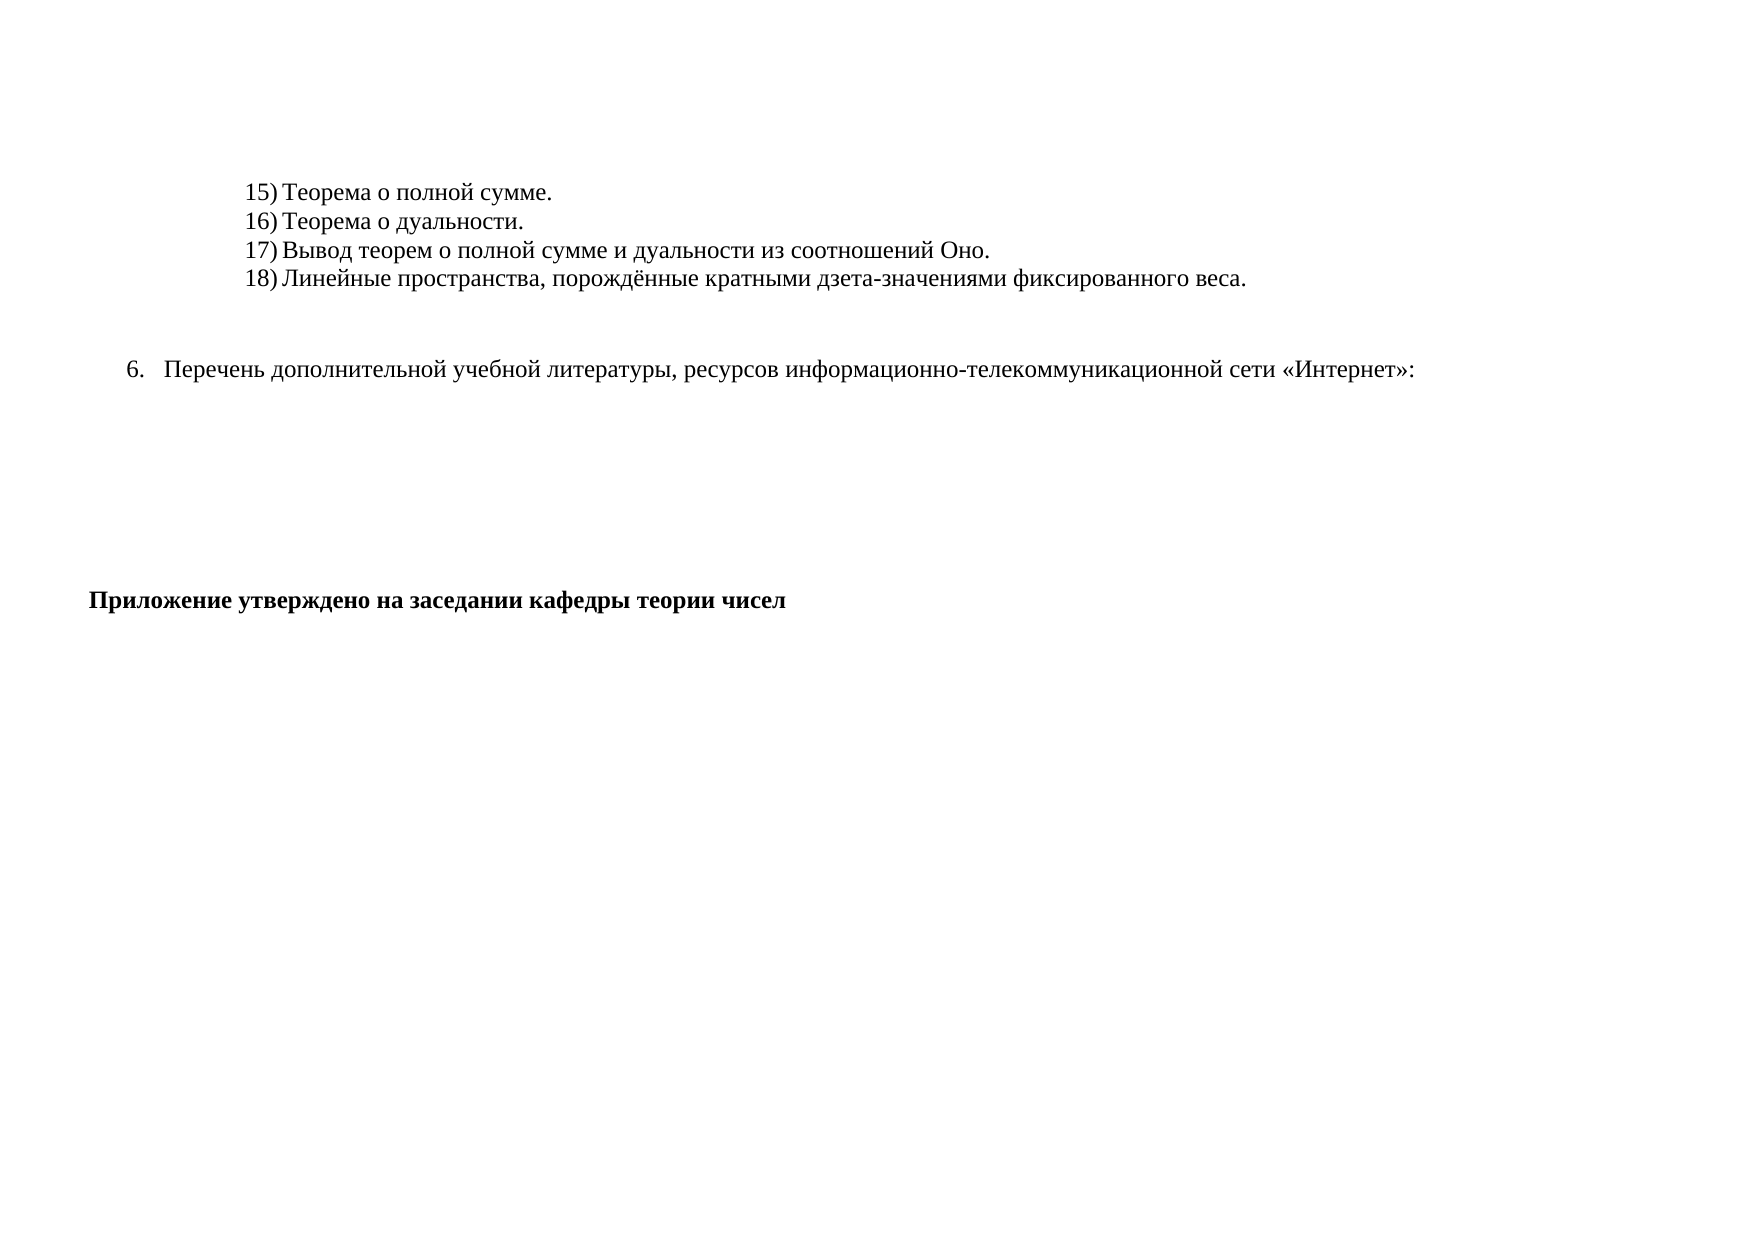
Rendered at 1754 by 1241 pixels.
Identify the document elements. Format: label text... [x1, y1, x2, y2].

text Приложение утверждено на заседании кафедры теории чисел [89, 585, 1636, 614]
list Теорема о дуальности. [244, 206, 1636, 235]
list Теорема о полной сумме. [244, 177, 1636, 206]
list Линейные пространства, порождённые кратными дзета-значениями фиксированного веса. [244, 263, 1636, 292]
list Перечень дополнительной учебной литературы, ресурсов информационно-телекоммуникационной сети «Интернет»: [126, 354, 1636, 383]
list Вывод теорем о полной сумме и дуальности из соотношений Оно. [244, 235, 1636, 263]
